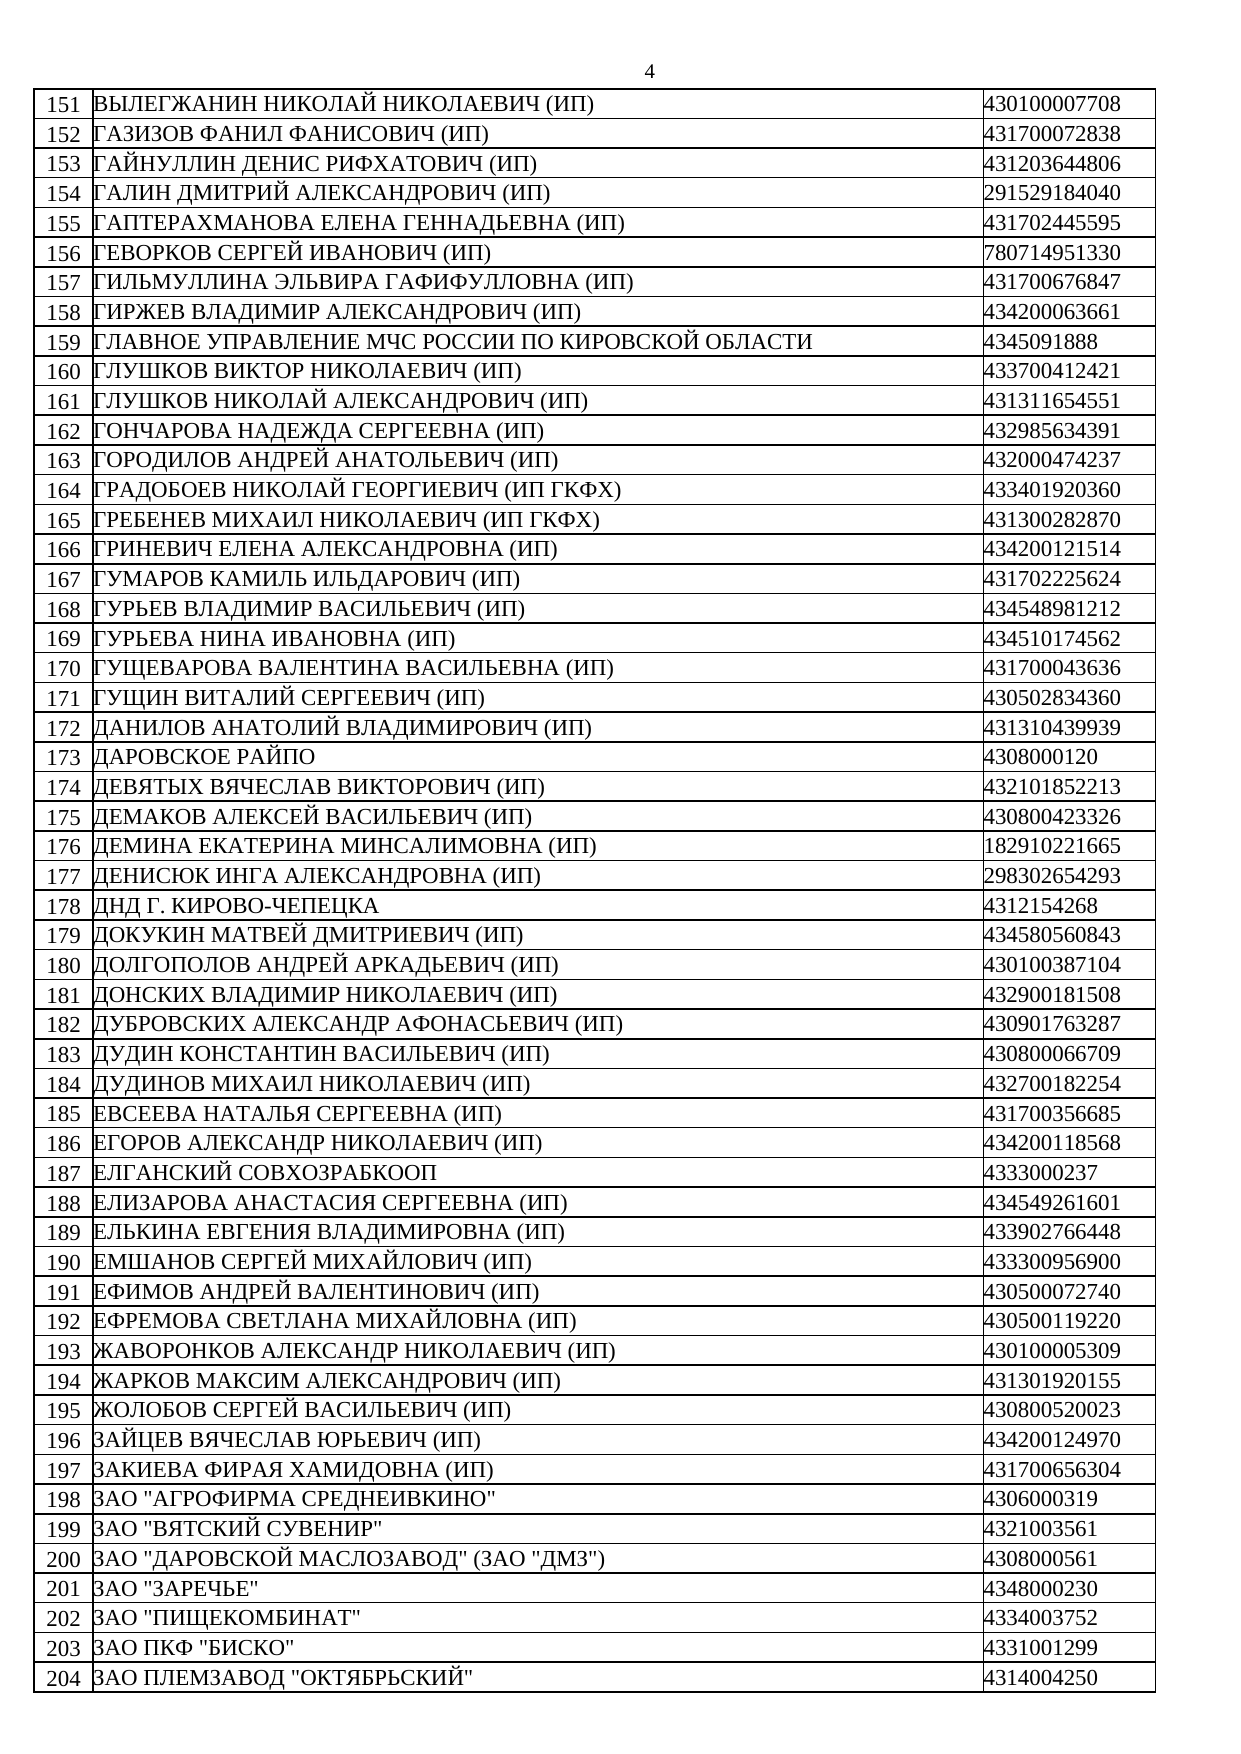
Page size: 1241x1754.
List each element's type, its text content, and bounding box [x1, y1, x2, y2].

table_cell ДАНИЛОВ АНАТОЛИЙ ВЛАДИМИРОВИЧ (ИП) [94, 713, 983, 741]
table_cell 431310439939 [984, 713, 1155, 741]
table_cell ЗАО "ПИЩЕКОМБИНАТ" [94, 1603, 983, 1632]
table_cell 430800520023 [984, 1396, 1155, 1424]
table_cell ДЕВЯТЫХ ВЯЧЕСЛАВ ВИКТОРОВИЧ (ИП) [94, 772, 983, 800]
table_cell 298302654293 [984, 861, 1155, 889]
table_cell 4345091888 [984, 327, 1155, 355]
table_cell 196 [35, 1425, 92, 1453]
table_cell 4333000237 [984, 1158, 1155, 1186]
table_cell ГАПТЕРАХМАНОВА ЕЛЕНА ГЕННАДЬЕВНА (ИП) [94, 208, 983, 236]
table_cell 168 [35, 594, 92, 622]
table_cell ЕМШАНОВ СЕРГЕЙ МИХАЙЛОВИЧ (ИП) [94, 1247, 983, 1275]
table_cell 157 [35, 268, 92, 296]
table_cell 434200121514 [984, 535, 1155, 563]
table_cell 200 [35, 1544, 92, 1572]
table_cell 164 [35, 475, 92, 503]
table_cell ЗАО "ДАРОВСКОЙ МАСЛОЗАВОД" (ЗАО "ДМЗ") [94, 1544, 983, 1572]
table_cell 176 [35, 832, 92, 860]
table_cell 155 [35, 208, 92, 236]
table_cell ГУЩИН ВИТАЛИЙ СЕРГЕЕВИЧ (ИП) [94, 683, 983, 711]
table_cell 202 [35, 1603, 92, 1632]
table_cell 291529184040 [984, 178, 1155, 207]
table_cell ДУДИН КОНСТАНТИН ВАСИЛЬЕВИЧ (ИП) [94, 1040, 983, 1067]
table_cell 434200063661 [984, 297, 1155, 325]
table_cell 430500119220 [984, 1307, 1155, 1335]
table_cell ЕЛГАНСКИЙ СОВХОЗРАБКООП [94, 1158, 983, 1186]
table_cell 432101852213 [984, 772, 1155, 800]
table_cell ВЫЛЕГЖАНИН НИКОЛАЙ НИКОЛАЕВИЧ (ИП) [94, 90, 983, 117]
table_cell 172 [35, 713, 92, 741]
table_cell ГЛУШКОВ НИКОЛАЙ АЛЕКСАНДРОВИЧ (ИП) [94, 386, 983, 414]
table_cell ЕФИМОВ АНДРЕЙ ВАЛЕНТИНОВИЧ (ИП) [94, 1277, 983, 1305]
table_cell 4308000561 [984, 1544, 1155, 1572]
table_cell 430800066709 [984, 1040, 1155, 1067]
table_cell 4314004250 [984, 1663, 1155, 1691]
table_cell 433700412421 [984, 357, 1155, 385]
table_cell ГУРЬЕВ ВЛАДИМИР ВАСИЛЬЕВИЧ (ИП) [94, 594, 983, 622]
table_cell 434548981212 [984, 594, 1155, 622]
table_cell 431311654551 [984, 386, 1155, 414]
table_cell 182910221665 [984, 832, 1155, 860]
table_cell 432700182254 [984, 1069, 1155, 1097]
table_cell 169 [35, 624, 92, 652]
table_cell 430500072740 [984, 1277, 1155, 1305]
table_cell 434200124970 [984, 1425, 1155, 1453]
table_cell 195 [35, 1396, 92, 1424]
table_cell 4331001299 [984, 1633, 1155, 1661]
table_cell 430100005309 [984, 1336, 1155, 1364]
table_cell ДЕМИНА ЕКАТЕРИНА МИНСАЛИМОВНА (ИП) [94, 832, 983, 860]
table_cell ДЕМАКОВ АЛЕКСЕЙ ВАСИЛЬЕВИЧ (ИП) [94, 802, 983, 830]
table_cell 174 [35, 772, 92, 800]
table_cell 431203644806 [984, 149, 1155, 177]
table_cell 4312154268 [984, 891, 1155, 919]
table_cell 185 [35, 1099, 92, 1127]
table_cell 433300956900 [984, 1247, 1155, 1275]
table_cell 4348000230 [984, 1574, 1155, 1602]
table_cell ДНД Г. КИРОВО-ЧЕПЕЦКА [94, 891, 983, 919]
table_cell 156 [35, 238, 92, 266]
table_cell 433401920360 [984, 475, 1155, 503]
table_cell ГИРЖЕВ ВЛАДИМИР АЛЕКСАНДРОВИЧ (ИП) [94, 297, 983, 325]
table_cell ДОЛГОПОЛОВ АНДРЕЙ АРКАДЬЕВИЧ (ИП) [94, 950, 983, 978]
table_cell 159 [35, 327, 92, 355]
table_cell 152 [35, 119, 92, 147]
table_cell 4334003752 [984, 1603, 1155, 1632]
table_cell 187 [35, 1158, 92, 1186]
table_cell 191 [35, 1277, 92, 1305]
table_cell 181 [35, 980, 92, 1008]
table_cell 153 [35, 149, 92, 177]
table_cell 434549261601 [984, 1188, 1155, 1216]
table_cell ГЕВОРКОВ СЕРГЕЙ ИВАНОВИЧ (ИП) [94, 238, 983, 266]
table_cell 430100387104 [984, 950, 1155, 978]
table_cell ЕФРЕМОВА СВЕТЛАНА МИХАЙЛОВНА (ИП) [94, 1307, 983, 1335]
table_cell 198 [35, 1485, 92, 1513]
table_cell 160 [35, 357, 92, 385]
table_cell 430100007708 [984, 90, 1155, 117]
table_cell 432985634391 [984, 416, 1155, 444]
table_cell 178 [35, 891, 92, 919]
table_cell 167 [35, 565, 92, 592]
table_cell ДАРОВСКОЕ РАЙПО [94, 743, 983, 771]
table_cell 431301920155 [984, 1366, 1155, 1394]
table_cell 177 [35, 861, 92, 889]
table_cell ГУМАРОВ КАМИЛЬ ИЛЬДАРОВИЧ (ИП) [94, 565, 983, 592]
table_cell 431702445595 [984, 208, 1155, 236]
table_cell 201 [35, 1574, 92, 1602]
table_cell 432900181508 [984, 980, 1155, 1008]
table_cell ЕЛИЗАРОВА АНАСТАСИЯ СЕРГЕЕВНА (ИП) [94, 1188, 983, 1216]
table_cell 431700072838 [984, 119, 1155, 147]
table_cell 432000474237 [984, 446, 1155, 474]
table_cell 431702225624 [984, 565, 1155, 592]
table_cell ГИЛЬМУЛЛИНА ЭЛЬВИРА ГАФИФУЛЛОВНА (ИП) [94, 268, 983, 296]
table_cell 166 [35, 535, 92, 563]
table_cell 162 [35, 416, 92, 444]
table_cell ГАЙНУЛЛИН ДЕНИС РИФХАТОВИЧ (ИП) [94, 149, 983, 177]
table_cell ЕГОРОВ АЛЕКСАНДР НИКОЛАЕВИЧ (ИП) [94, 1128, 983, 1157]
table_cell ГУРЬЕВА НИНА ИВАНОВНА (ИП) [94, 624, 983, 652]
table_cell 434580560843 [984, 921, 1155, 949]
table_cell ГАЛИН ДМИТРИЙ АЛЕКСАНДРОВИЧ (ИП) [94, 178, 983, 207]
table_cell 204 [35, 1663, 92, 1691]
table_cell 154 [35, 178, 92, 207]
table_cell 183 [35, 1040, 92, 1067]
table_cell 171 [35, 683, 92, 711]
table_cell 163 [35, 446, 92, 474]
table_cell 175 [35, 802, 92, 830]
table_cell 173 [35, 743, 92, 771]
table_cell 430800423326 [984, 802, 1155, 830]
table_cell 197 [35, 1455, 92, 1483]
table_cell ЗАКИЕВА ФИРАЯ ХАМИДОВНА (ИП) [94, 1455, 983, 1483]
table_cell ЗАО "ЗАРЕЧЬЕ" [94, 1574, 983, 1602]
table_cell ЗАЙЦЕВ ВЯЧЕСЛАВ ЮРЬЕВИЧ (ИП) [94, 1425, 983, 1453]
table_cell 431700043636 [984, 653, 1155, 682]
table_cell 433902766448 [984, 1218, 1155, 1246]
table_cell ГРИНЕВИЧ ЕЛЕНА АЛЕКСАНДРОВНА (ИП) [94, 535, 983, 563]
table_cell ГОРОДИЛОВ АНДРЕЙ АНАТОЛЬЕВИЧ (ИП) [94, 446, 983, 474]
table_cell 194 [35, 1366, 92, 1394]
table_cell 182 [35, 1010, 92, 1038]
table_cell ДОКУКИН МАТВЕЙ ДМИТРИЕВИЧ (ИП) [94, 921, 983, 949]
table_cell 199 [35, 1515, 92, 1542]
table_cell 4308000120 [984, 743, 1155, 771]
table_cell 434200118568 [984, 1128, 1155, 1157]
table_cell ДУДИНОВ МИХАИЛ НИКОЛАЕВИЧ (ИП) [94, 1069, 983, 1097]
table_cell 180 [35, 950, 92, 978]
table_cell ЗАО "АГРОФИРМА СРЕДНЕИВКИНО" [94, 1485, 983, 1513]
table_cell 434510174562 [984, 624, 1155, 652]
table_cell 430502834360 [984, 683, 1155, 711]
table_cell 188 [35, 1188, 92, 1216]
table_cell 158 [35, 297, 92, 325]
table_cell 431700676847 [984, 268, 1155, 296]
table_cell ЖОЛОБОВ СЕРГЕЙ ВАСИЛЬЕВИЧ (ИП) [94, 1396, 983, 1424]
table_cell ЗАО "ВЯТСКИЙ СУВЕНИР" [94, 1515, 983, 1542]
table_cell 4306000319 [984, 1485, 1155, 1513]
table_cell 189 [35, 1218, 92, 1246]
table_cell 161 [35, 386, 92, 414]
table_cell 430901763287 [984, 1010, 1155, 1038]
table_cell ГЛАВНОЕ УПРАВЛЕНИЕ МЧС РОССИИ ПО КИРОВСКОЙ ОБЛАСТИ [94, 327, 983, 355]
table_cell 151 [35, 90, 92, 117]
table_cell ЖАРКОВ МАКСИМ АЛЕКСАНДРОВИЧ (ИП) [94, 1366, 983, 1394]
table_cell 165 [35, 505, 92, 533]
table_cell ДУБРОВСКИХ АЛЕКСАНДР АФОНАСЬЕВИЧ (ИП) [94, 1010, 983, 1038]
table_cell 203 [35, 1633, 92, 1661]
table_cell 431700656304 [984, 1455, 1155, 1483]
table_cell ЖАВОРОНКОВ АЛЕКСАНДР НИКОЛАЕВИЧ (ИП) [94, 1336, 983, 1364]
table_cell ДОНСКИХ ВЛАДИМИР НИКОЛАЕВИЧ (ИП) [94, 980, 983, 1008]
table_cell 4321003561 [984, 1515, 1155, 1542]
table_cell ГРЕБЕНЕВ МИХАИЛ НИКОЛАЕВИЧ (ИП ГКФХ) [94, 505, 983, 533]
table_cell 190 [35, 1247, 92, 1275]
table_cell ЗАО ПЛЕМЗАВОД "ОКТЯБРЬСКИЙ" [94, 1663, 983, 1691]
table_cell 186 [35, 1128, 92, 1157]
table_cell ГЛУШКОВ ВИКТОР НИКОЛАЕВИЧ (ИП) [94, 357, 983, 385]
table_cell ЗАО ПКФ "БИСКО" [94, 1633, 983, 1661]
table_cell ГУЩЕВАРОВА ВАЛЕНТИНА ВАСИЛЬЕВНА (ИП) [94, 653, 983, 682]
table_cell ЕЛЬКИНА ЕВГЕНИЯ ВЛАДИМИРОВНА (ИП) [94, 1218, 983, 1246]
table_cell 431300282870 [984, 505, 1155, 533]
table_cell ДЕНИСЮК ИНГА АЛЕКСАНДРОВНА (ИП) [94, 861, 983, 889]
table_cell 780714951330 [984, 238, 1155, 266]
table_cell 192 [35, 1307, 92, 1335]
table_cell 193 [35, 1336, 92, 1364]
table_cell 170 [35, 653, 92, 682]
table_cell ЕВСЕЕВА НАТАЛЬЯ СЕРГЕЕВНА (ИП) [94, 1099, 983, 1127]
table_cell ГОНЧАРОВА НАДЕЖДА СЕРГЕЕВНА (ИП) [94, 416, 983, 444]
table_cell ГРАДОБОЕВ НИКОЛАЙ ГЕОРГИЕВИЧ (ИП ГКФХ) [94, 475, 983, 503]
table_cell 179 [35, 921, 92, 949]
table_cell 184 [35, 1069, 92, 1097]
table_cell ГАЗИЗОВ ФАНИЛ ФАНИСОВИЧ (ИП) [94, 119, 983, 147]
table_cell 431700356685 [984, 1099, 1155, 1127]
